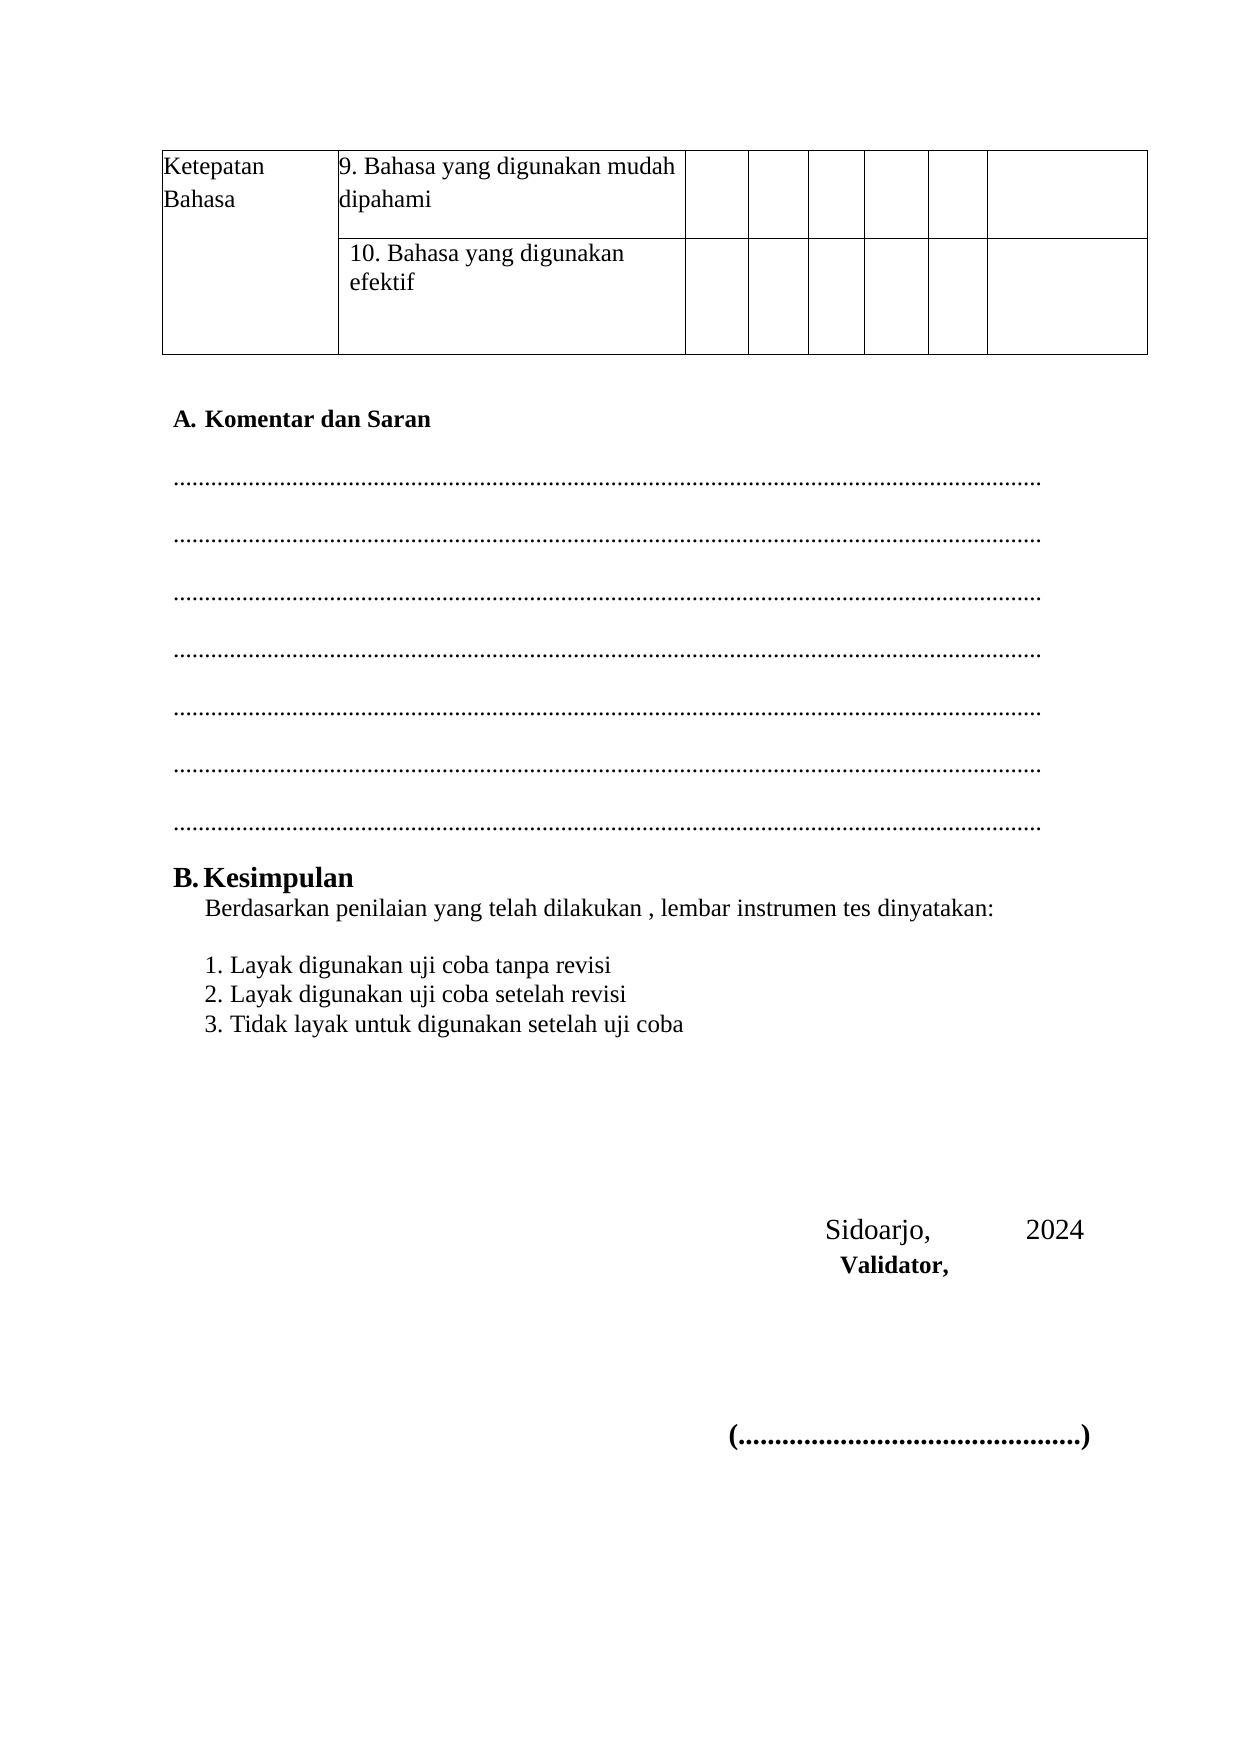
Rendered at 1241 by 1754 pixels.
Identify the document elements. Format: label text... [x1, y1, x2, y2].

list Tidak layak untuk digunakan setelah uji coba [204, 1009, 1090, 1037]
table_cell [988, 151, 1147, 237]
text ........................................................................................................................................... [173, 749, 1090, 778]
table_cell [865, 151, 928, 237]
table_cell [929, 151, 987, 237]
list Layak digunakan uji coba setelah revisi [204, 980, 1090, 1008]
table_cell [865, 239, 928, 353]
subtitle Kesimpulan [173, 865, 1090, 894]
text ........................................................................................................................................... [173, 692, 1090, 721]
table_cell [988, 239, 1147, 353]
subtitle Sidoarjo, 2024 [777, 1212, 1090, 1246]
text ........................................................................................................................................... [173, 519, 1090, 548]
subtitle (...............................................) [150, 1417, 1090, 1451]
list Layak digunakan uji coba tanpa revisi [204, 951, 1090, 980]
text ........................................................................................................................................... [173, 462, 1090, 491]
text ........................................................................................................................................... [173, 634, 1090, 663]
table_cell [929, 239, 987, 353]
table_cell 9. Bahasa yang digunakan mudah dipahami [339, 151, 685, 237]
list Komentar dan Saran [173, 404, 1090, 433]
table_cell Ketepatan Bahasa [163, 151, 338, 353]
table_cell [809, 239, 864, 353]
text Berdasarkan penilaian yang telah dilakukan , lembar instrumen tes dinyatakan: [204, 894, 1090, 922]
table_cell [809, 151, 864, 237]
table_cell [749, 151, 808, 237]
table_cell [686, 239, 748, 353]
table_cell 10. Bahasa yang digunakan efektif [339, 239, 685, 353]
table_cell [749, 239, 808, 353]
text ........................................................................................................................................... [173, 807, 1090, 836]
text ........................................................................................................................................... [173, 577, 1090, 606]
table_cell [686, 151, 748, 237]
text Validator, [698, 1251, 1090, 1279]
